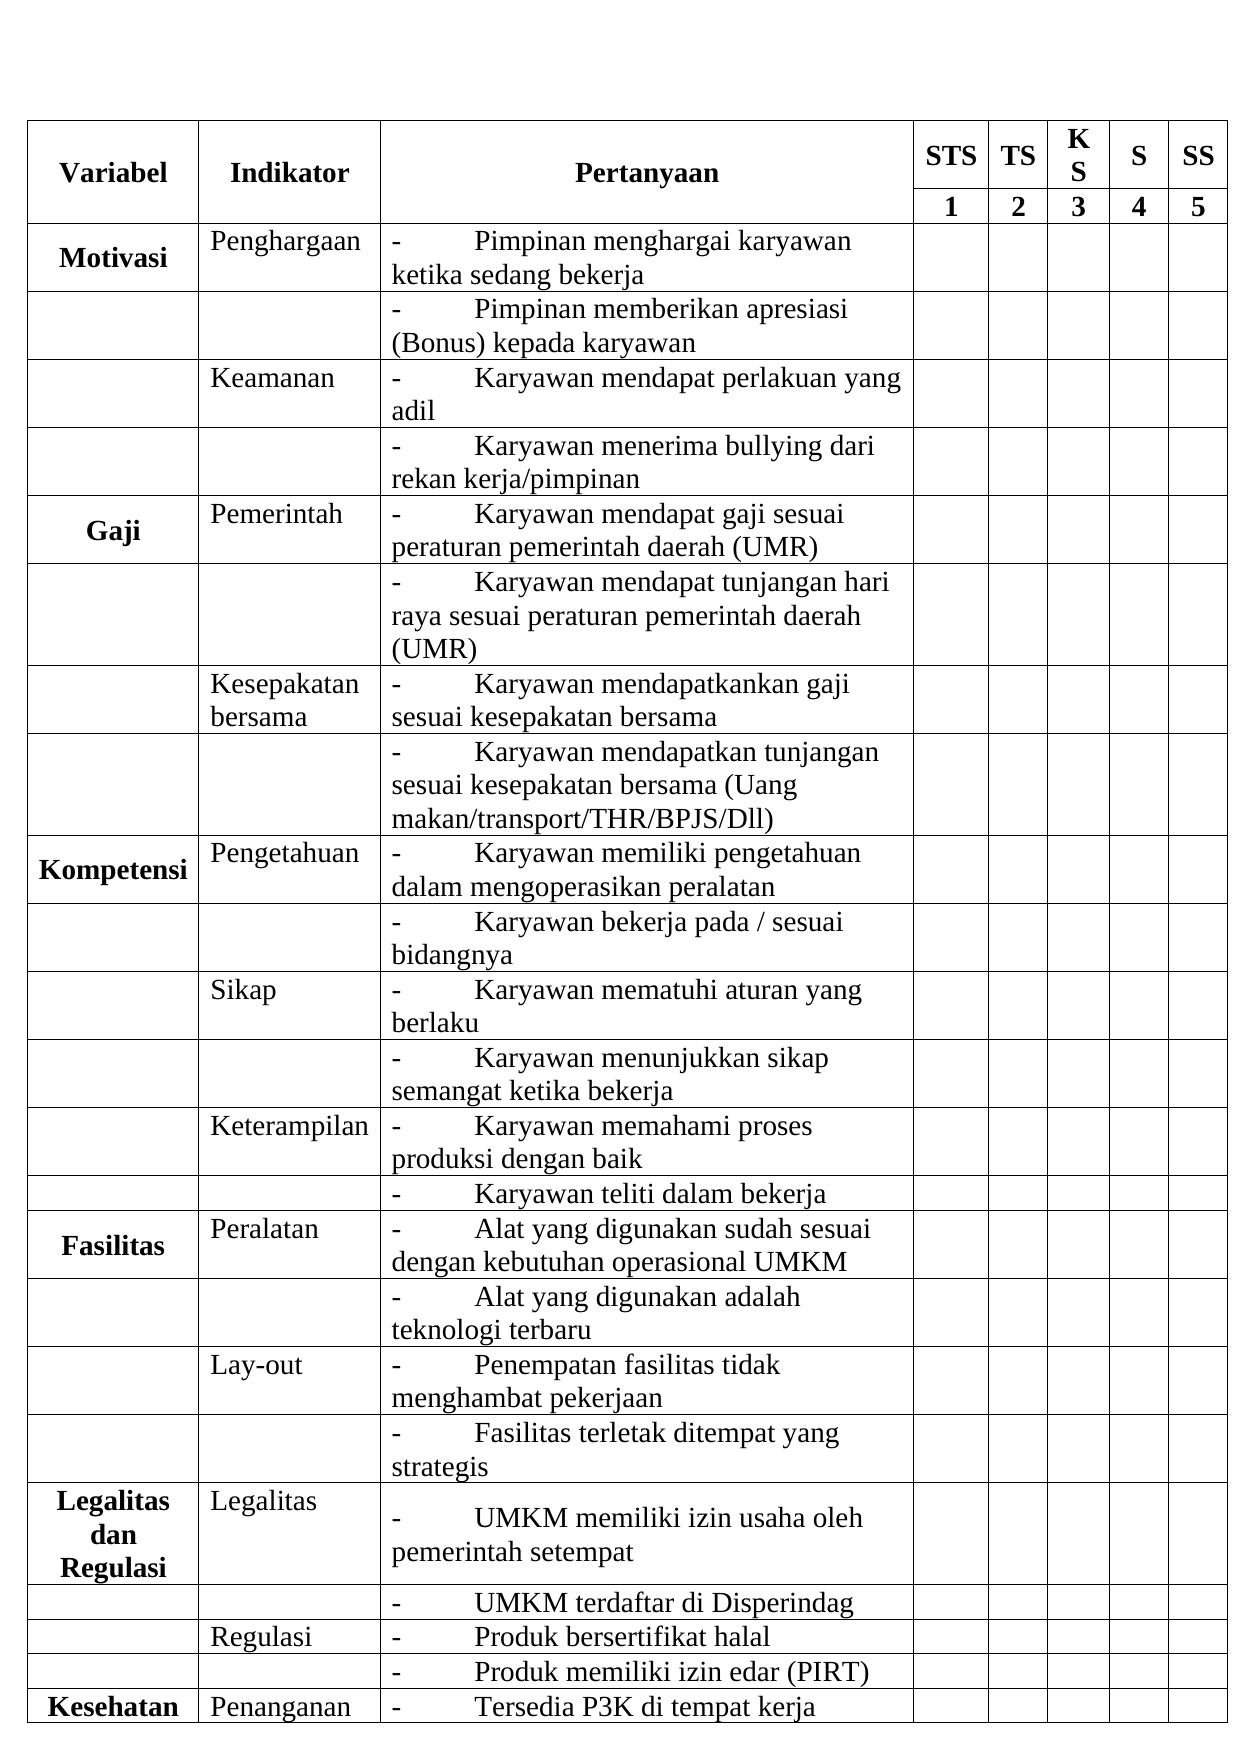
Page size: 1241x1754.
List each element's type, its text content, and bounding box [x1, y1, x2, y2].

table_cell [914, 836, 988, 903]
table_header STS [914, 121, 988, 188]
table_cell [914, 666, 988, 733]
table_cell [1110, 1654, 1168, 1688]
table_cell [914, 292, 988, 359]
table_cell Pemerintah [199, 496, 380, 563]
table_cell [989, 1211, 1047, 1278]
table_cell [1110, 1040, 1168, 1107]
table_cell [199, 428, 380, 495]
table_cell - UMKM memiliki izin usaha oleh pemerintah setempat [381, 1483, 913, 1584]
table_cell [381, 1689, 913, 1722]
table_cell 3 [1048, 189, 1109, 222]
table_cell [28, 1347, 198, 1414]
table_cell [1110, 1211, 1168, 1278]
table_cell [989, 1654, 1047, 1688]
table_cell [1048, 1483, 1109, 1584]
table_cell [1110, 1585, 1168, 1618]
table_cell [914, 428, 988, 495]
table_cell [989, 734, 1047, 834]
table_cell [199, 1176, 380, 1210]
table_cell [914, 1654, 988, 1688]
table_cell [1110, 1483, 1168, 1584]
table_cell [914, 1040, 988, 1107]
table_cell [28, 360, 198, 427]
table_cell [989, 1040, 1047, 1107]
table_cell [1110, 1279, 1168, 1346]
table_cell [989, 1415, 1047, 1482]
table_cell [1110, 1176, 1168, 1210]
table_cell [1110, 360, 1168, 427]
table_cell Fasilitas [28, 1211, 198, 1278]
table_cell [1110, 972, 1168, 1039]
table_cell [1048, 496, 1109, 563]
table_cell [1048, 1040, 1109, 1107]
table_cell [1169, 496, 1227, 563]
table_cell [1110, 496, 1168, 563]
table_cell [1048, 224, 1109, 291]
table_cell [28, 292, 198, 359]
table_cell [199, 1654, 380, 1688]
table_cell - Karyawan memiliki pengetahuan dalam mengoperasikan peralatan [381, 836, 913, 903]
table_cell Legalitas dan Regulasi [28, 1483, 198, 1584]
table_cell [914, 496, 988, 563]
table_cell [914, 1620, 988, 1653]
table_cell - UMKM terdaftar di Disperindag [381, 1585, 913, 1618]
table_cell Kompetensi [28, 836, 198, 903]
table_cell [1048, 972, 1109, 1039]
table_cell - Alat yang digunakan sudah sesuai dengan kebutuhan operasional UMKM [381, 1211, 913, 1278]
table_cell [1048, 1689, 1109, 1722]
table_cell [199, 1415, 380, 1482]
table_cell Peralatan [199, 1211, 380, 1278]
table_cell [989, 1585, 1047, 1618]
table_cell [1048, 836, 1109, 903]
table_cell [1169, 1620, 1227, 1653]
table_cell [1048, 1347, 1109, 1414]
table_header S [1110, 121, 1168, 188]
table_cell [989, 666, 1047, 733]
table_cell [914, 1279, 988, 1346]
table_cell [1169, 1654, 1227, 1688]
table_cell [914, 1176, 988, 1210]
table_cell [989, 428, 1047, 495]
table_cell 1 [914, 189, 988, 222]
table_cell [1048, 1620, 1109, 1653]
table_cell [1169, 904, 1227, 971]
table_cell Keterampilan [199, 1108, 380, 1175]
table_cell [28, 904, 198, 971]
table_cell [1169, 1585, 1227, 1618]
table_cell [1169, 1347, 1227, 1414]
table_cell - Karyawan teliti dalam bekerja [381, 1176, 913, 1210]
table_cell - Karyawan menunjukkan sikap semangat ketika bekerja [381, 1040, 913, 1107]
table_cell [1169, 1483, 1227, 1584]
table_cell - Karyawan mendapat tunjangan hari raya sesuai peraturan pemerintah daerah (UMR) [381, 564, 913, 665]
table_cell [914, 734, 988, 834]
table_cell - Fasilitas terletak ditempat yang strategis [381, 1415, 913, 1482]
table_cell [28, 1040, 198, 1107]
table_cell [1110, 224, 1168, 291]
table_cell [989, 360, 1047, 427]
table_cell [28, 1176, 198, 1210]
table_cell [989, 1620, 1047, 1653]
table_cell [1048, 292, 1109, 359]
table_cell [914, 1108, 988, 1175]
table_cell [1169, 1279, 1227, 1346]
table_cell Penghargaan [199, 224, 380, 291]
table_cell [199, 1585, 380, 1618]
table_cell [1048, 734, 1109, 834]
table_cell [199, 564, 380, 665]
table_cell [1169, 1176, 1227, 1210]
table_cell [914, 564, 988, 665]
table_cell [1110, 734, 1168, 834]
table_cell [989, 1689, 1047, 1722]
table_cell [1169, 1040, 1227, 1107]
table_cell 5 [1169, 189, 1227, 222]
table_cell [989, 496, 1047, 563]
table_cell [1110, 1347, 1168, 1414]
table_cell [914, 1689, 988, 1722]
table_cell Kesepakatan bersama [199, 666, 380, 733]
table_cell [28, 1279, 198, 1346]
table_cell [1169, 1415, 1227, 1482]
table_cell - Produk bersertifikat halal [381, 1620, 913, 1653]
table_cell [1110, 1689, 1168, 1722]
table_cell [914, 1483, 988, 1584]
table_cell [28, 1415, 198, 1482]
table_cell [1048, 1108, 1109, 1175]
table_cell - Karyawan bekerja pada / sesuai bidangnya [381, 904, 913, 971]
table_cell [1048, 1176, 1109, 1210]
table_cell [914, 1347, 988, 1414]
table_cell [989, 224, 1047, 291]
table_cell [989, 1483, 1047, 1584]
table_cell Kesehatan [28, 1689, 198, 1722]
table_cell [989, 292, 1047, 359]
table_cell [1048, 1585, 1109, 1618]
table_cell Legalitas [199, 1483, 380, 1584]
table_cell [1048, 428, 1109, 495]
table_cell Motivasi [28, 224, 198, 291]
table_cell [28, 734, 198, 834]
table_cell [28, 1108, 198, 1175]
table_cell [199, 292, 380, 359]
table_cell - Pimpinan memberikan apresiasi (Bonus) kepada karyawan [381, 292, 913, 359]
table_cell [1169, 428, 1227, 495]
table_cell [1110, 292, 1168, 359]
table_cell [989, 564, 1047, 665]
table_cell [989, 1108, 1047, 1175]
table_cell 2 [989, 189, 1047, 222]
table_cell - Alat yang digunakan adalah teknologi terbaru [381, 1279, 913, 1346]
table_cell [1169, 972, 1227, 1039]
table_cell [1048, 904, 1109, 971]
table_cell [199, 734, 380, 834]
table_cell [1110, 428, 1168, 495]
table_cell [1110, 564, 1168, 665]
table_header SS [1169, 121, 1227, 188]
table_cell [1110, 1415, 1168, 1482]
table_cell - Karyawan menerima bullying dari rekan kerja/pimpinan [381, 428, 913, 495]
table_cell [28, 972, 198, 1039]
table_cell [914, 224, 988, 291]
table_cell [28, 564, 198, 665]
table_cell Sikap [199, 972, 380, 1039]
table_cell [1169, 564, 1227, 665]
table_cell [1169, 224, 1227, 291]
table_cell - Karyawan mendapat gaji sesuai peraturan pemerintah daerah (UMR) [381, 496, 913, 563]
table_cell [914, 1211, 988, 1278]
table_cell [989, 972, 1047, 1039]
table_cell [28, 428, 198, 495]
table_cell 4 [1110, 189, 1168, 222]
table_cell [1169, 836, 1227, 903]
table_header Pertanyaan [381, 121, 913, 222]
table_cell [1169, 1689, 1227, 1722]
table_cell [989, 1176, 1047, 1210]
table_cell [1048, 1415, 1109, 1482]
table_cell [914, 1585, 988, 1618]
table_cell [914, 904, 988, 971]
table_header Indikator [199, 121, 380, 222]
table_cell - Produk memiliki izin edar (PIRT) [381, 1654, 913, 1688]
table_cell [1110, 1108, 1168, 1175]
table_cell - Karyawan mendapat perlakuan yang adil [381, 360, 913, 427]
table_cell Penanganan Medis [199, 1689, 380, 1722]
table_cell [28, 1585, 198, 1618]
table_cell [28, 666, 198, 733]
table_cell [28, 1620, 198, 1653]
table_cell [1110, 904, 1168, 971]
table_cell [1169, 292, 1227, 359]
table_cell [1048, 1654, 1109, 1688]
table_cell Lay-out [199, 1347, 380, 1414]
table_cell [199, 1040, 380, 1107]
table_cell [1169, 360, 1227, 427]
table_cell [1048, 666, 1109, 733]
table_cell [989, 904, 1047, 971]
table_cell [1110, 836, 1168, 903]
table_cell - Penempatan fasilitas tidak menghambat pekerjaan [381, 1347, 913, 1414]
table_cell [1048, 564, 1109, 665]
table_cell [199, 904, 380, 971]
table_cell [1048, 1279, 1109, 1346]
table_cell - Karyawan mendapatkan tunjangan sesuai kesepakatan bersama (Uang makan/transport/THR/BPJS/Dll) [381, 734, 913, 834]
table_cell [914, 1415, 988, 1482]
table_cell Regulasi [199, 1620, 380, 1653]
table_cell [1169, 734, 1227, 834]
table_cell [199, 1279, 380, 1346]
table_cell [914, 972, 988, 1039]
table_cell [1048, 360, 1109, 427]
table_cell [989, 1279, 1047, 1346]
table_cell - Karyawan memahami proses produksi dengan baik [381, 1108, 913, 1175]
table_cell [1169, 1108, 1227, 1175]
table_cell Gaji [28, 496, 198, 563]
table_cell [28, 1654, 198, 1688]
table_header TS [989, 121, 1047, 188]
table_cell [1110, 1620, 1168, 1653]
table_cell [1169, 666, 1227, 733]
table_cell [989, 836, 1047, 903]
table_cell - Karyawan mendapatkankan gaji sesuai kesepakatan bersama [381, 666, 913, 733]
table_header KS [1048, 121, 1109, 188]
table_cell [1048, 1211, 1109, 1278]
table_cell Keamanan [199, 360, 380, 427]
table_header Variabel [28, 121, 198, 222]
table_cell [914, 360, 988, 427]
table_cell [1169, 1211, 1227, 1278]
table_cell - Pimpinan menghargai karyawan ketika sedang bekerja [381, 224, 913, 291]
table_cell Pengetahuan [199, 836, 380, 903]
table_cell - Karyawan mematuhi aturan yang berlaku [381, 972, 913, 1039]
table_cell [1110, 666, 1168, 733]
table_cell [989, 1347, 1047, 1414]
